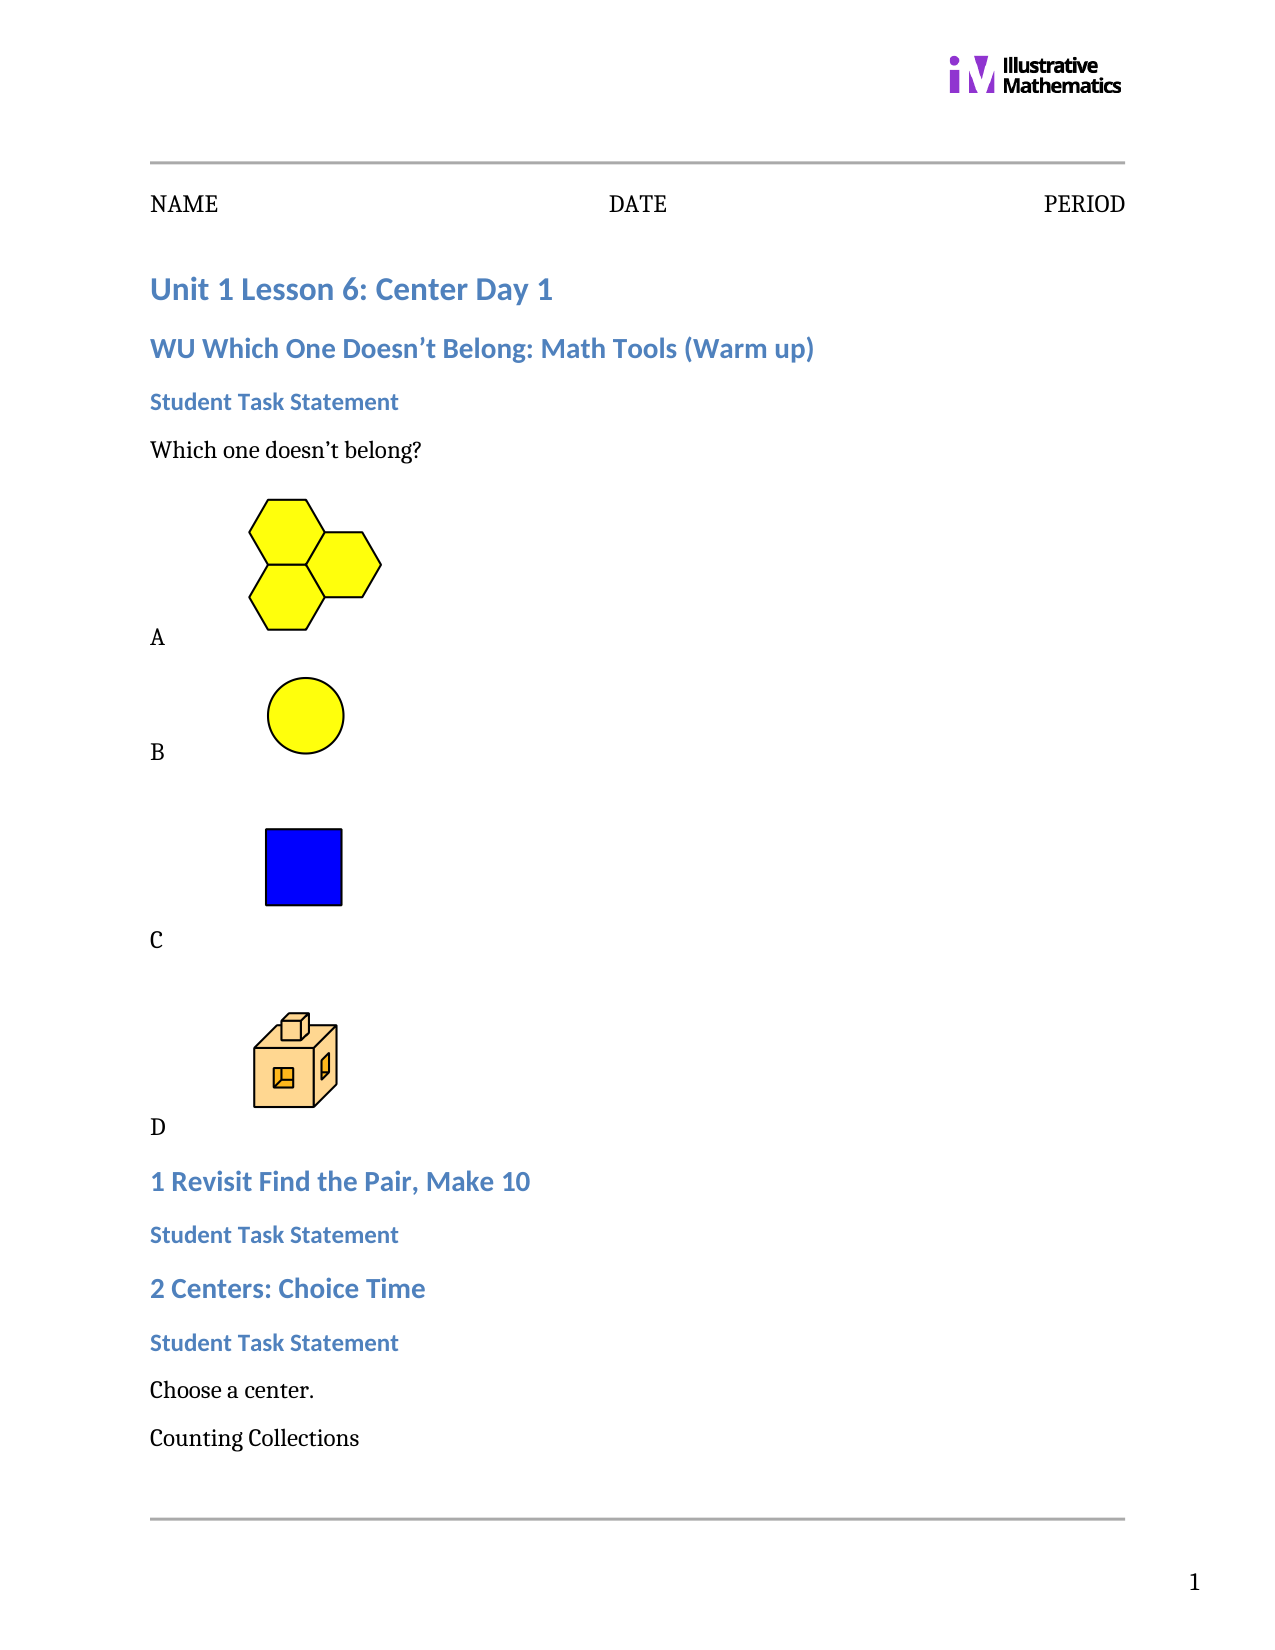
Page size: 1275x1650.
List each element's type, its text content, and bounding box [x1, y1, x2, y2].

text D [150, 973, 1125, 1142]
subtitle 2 Centers: Choice Time [150, 1271, 1125, 1306]
picture [181, 785, 426, 949]
text Which one doesn’t belong? [150, 436, 1125, 464]
subtitle Student Task Statement [150, 1219, 1125, 1250]
subtitle WU Which One Doesn’t Belong: Math Tools (Warm up) [150, 330, 1125, 366]
text C [150, 786, 1125, 954]
subtitle 1 Revisit Find the Pair, Make 10 [150, 1163, 1125, 1198]
picture [184, 973, 429, 1136]
text Counting Collections [150, 1424, 1125, 1452]
subtitle Student Task Statement [150, 386, 1125, 417]
text B [150, 671, 1125, 767]
picture [949, 55, 1121, 93]
text A [150, 483, 1125, 652]
subtitle Unit 1 Lesson 6: Center Day 1 [150, 268, 1125, 309]
picture [183, 483, 428, 646]
text Choose a center. [150, 1376, 1125, 1405]
subtitle Student Task Statement [150, 1327, 1125, 1357]
picture [183, 670, 428, 761]
